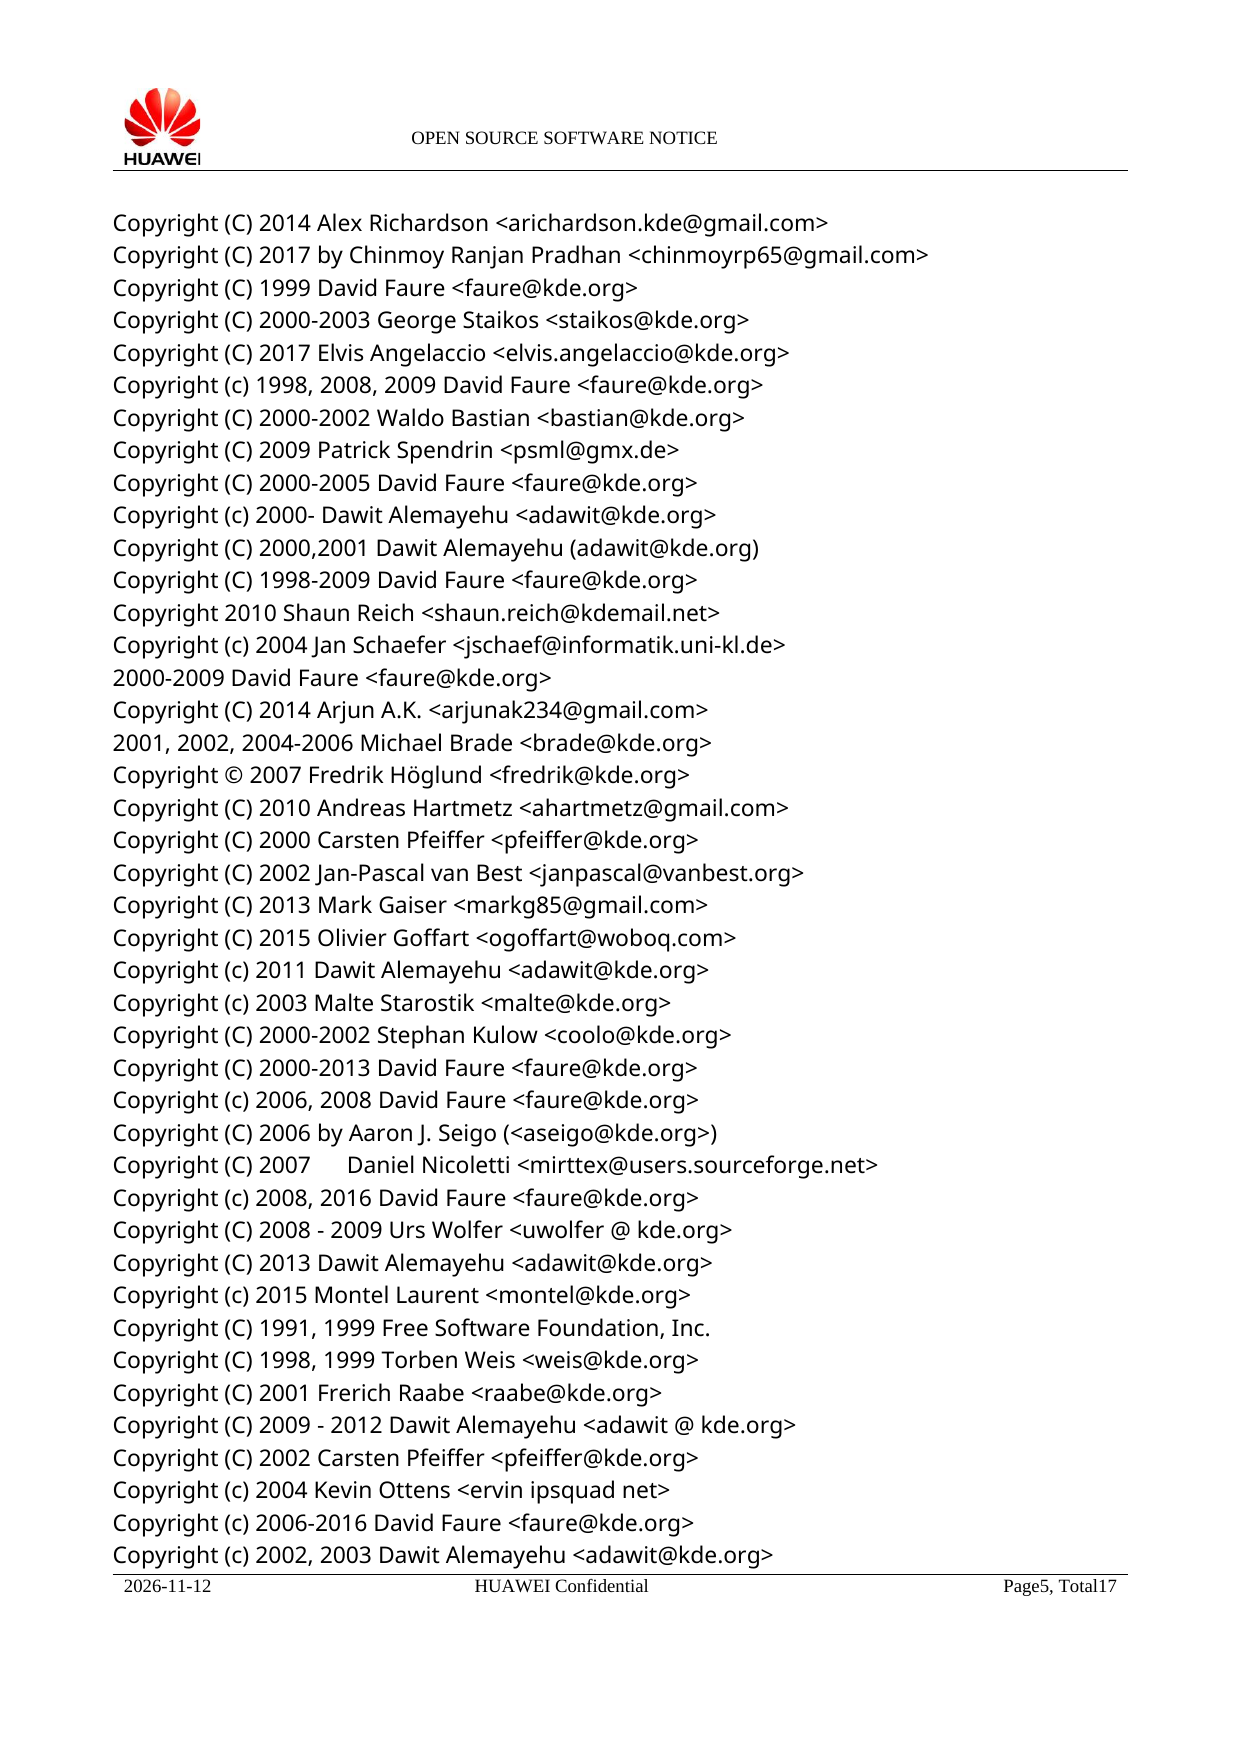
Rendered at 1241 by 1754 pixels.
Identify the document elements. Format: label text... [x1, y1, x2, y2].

picture [124, 88, 201, 165]
